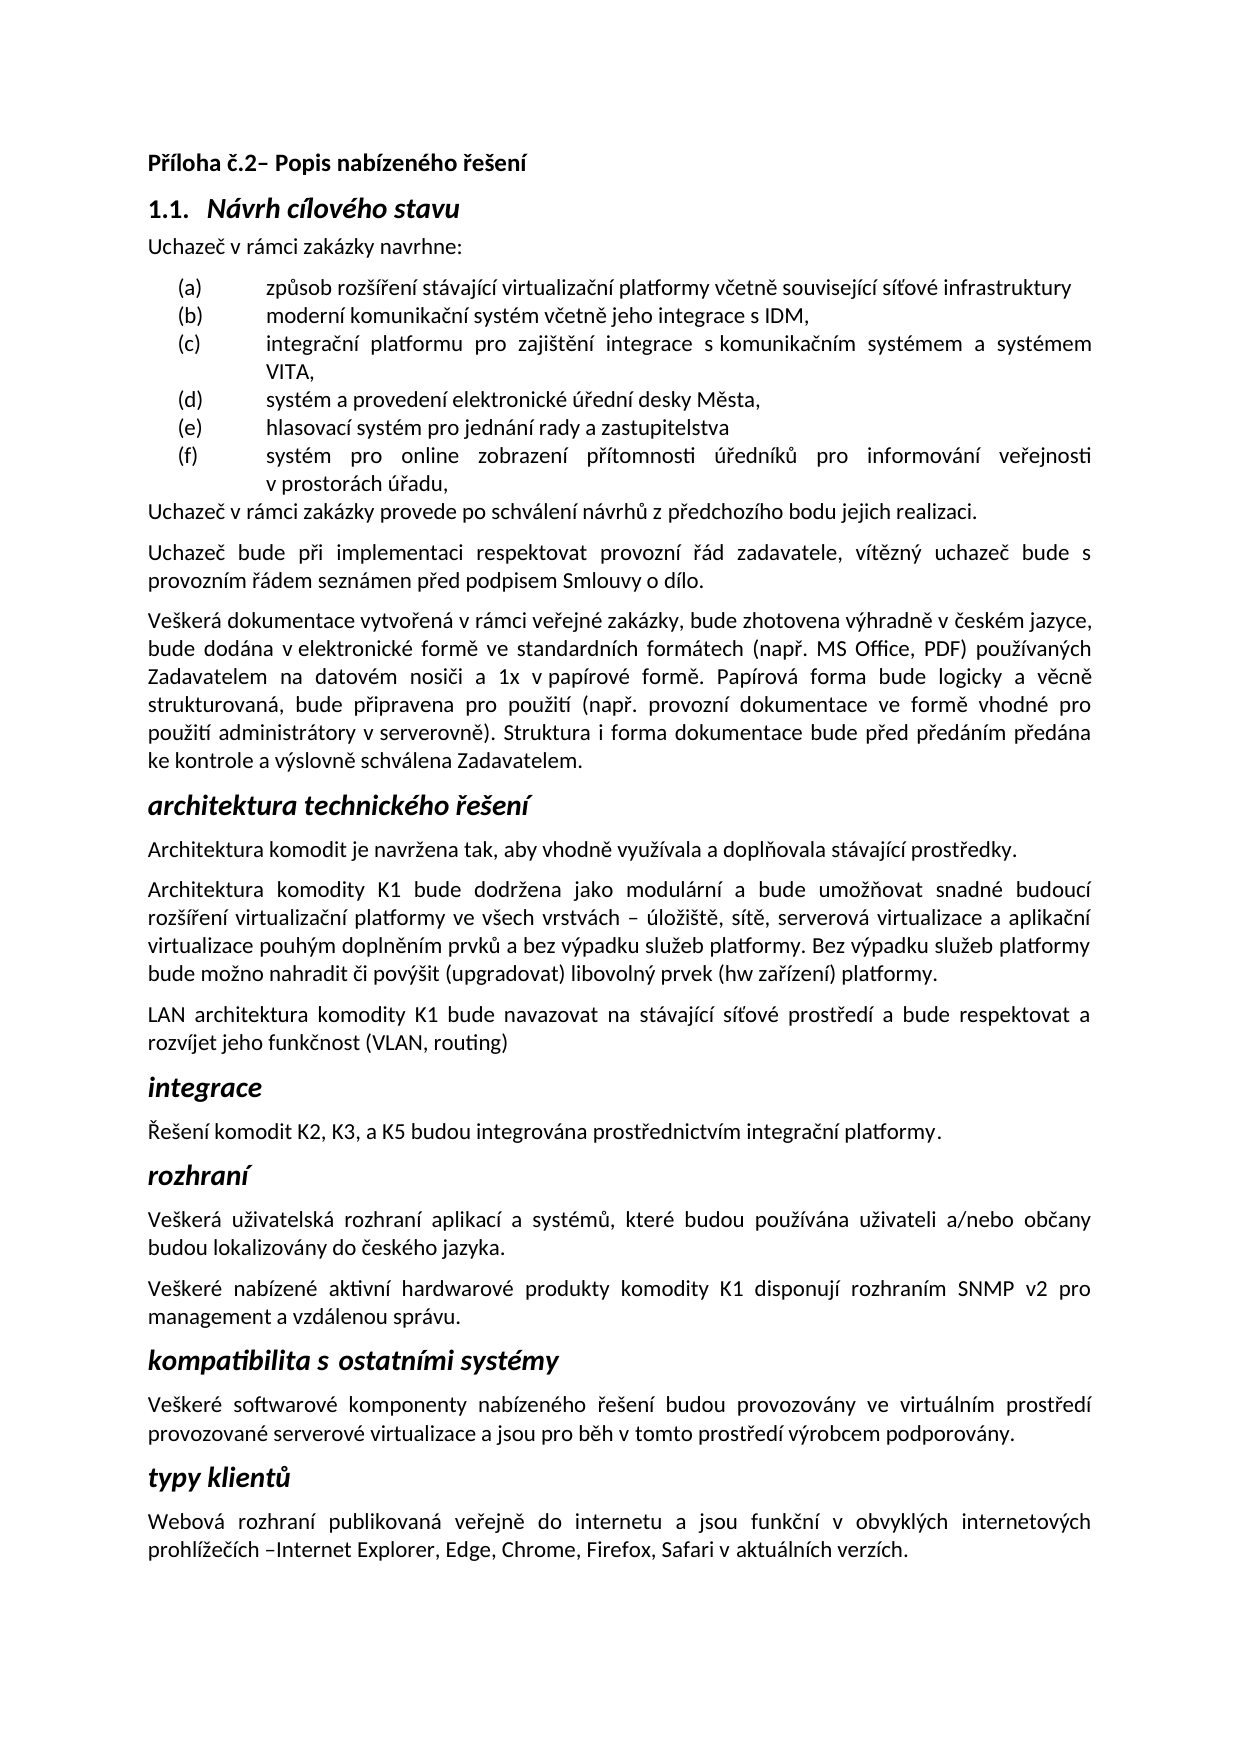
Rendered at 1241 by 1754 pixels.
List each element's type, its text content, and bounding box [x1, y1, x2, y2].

subtitle Návrh cílového stavu [148, 191, 1093, 226]
list Uchazeč bude při implementaci respektovat provozní řád zadavatele, vítězný uchazeč bude s provozním řádem seznámen před podpisem Smlouvy o dílo. [148, 538, 1093, 594]
list Architektura komodit je navržena tak, aby vhodně využívala a doplňovala stávající prostředky. [148, 835, 1093, 863]
text moderní komunikační systém včetně jeho integrace s IDM, [177, 301, 1093, 329]
text způsob rozšíření stávající virtualizační platformy včetně související síťové infrastruktury [177, 273, 1093, 301]
text hlasovací systém pro jednání rady a zastupitelstva [177, 413, 1093, 441]
list kompatibilita s ostatními systémy [148, 1342, 1093, 1378]
list rozhraní [148, 1157, 1093, 1193]
list typy klientů [148, 1459, 1093, 1495]
list Veškerá uživatelská rozhraní aplikací a systémů, které budou používána uživateli a/nebo občany budou lokalizovány do českého jazyka. [148, 1205, 1093, 1261]
text systém a provedení elektronické úřední desky Města, [177, 385, 1093, 413]
list Veškeré nabízené aktivní hardwarové produkty komodity K1 disponují rozhraním SNMP v2 pro management a vzdálenou správu. [148, 1274, 1093, 1330]
list Uchazeč v rámci zakázky provede po schválení návrhů z předchozího bodu jejich realizaci. [148, 497, 1093, 525]
list Veškerá dokumentace vytvořená v rámci veřejné zakázky, bude zhotovena výhradně v českém jazyce, bude dodána v elektronické formě ve standardních formátech (např. MS Office, PDF) používaných Zadavatelem na datovém nosiči a 1x v papírové formě. Papírová forma bude logicky a věcně strukturovaná, bude připravena pro použití (např. provozní dokumentace ve formě vhodné pro použití administrátory v serverovně). Struktura i forma dokumentace bude před předáním předána ke kontrole a výslovně schválena Zadavatelem. [148, 606, 1093, 774]
list Veškeré softwarové komponenty nabízeného řešení budou provozovány ve virtuálním prostředí provozované serverové virtualizace a jsou pro běh v tomto prostředí výrobcem podporovány. [148, 1391, 1093, 1447]
list Příloha č.2– Popis nabízeného řešení [148, 148, 1093, 178]
list Architektura komodity K1 bude dodržena jako modulární a bude umožňovat snadné budoucí rozšíření virtualizační platformy ve všech vrstvách – úložiště, sítě, serverová virtualizace a aplikační virtualizace pouhým doplněním prvků a bez výpadku služeb platformy. Bez výpadku služeb platformy bude možno nahradit či povýšit (upgradovat) libovolný prvek (hw zařízení) platformy. [148, 876, 1093, 988]
list Řešení komodit K2, K3, a K5 budou integrována prostřednictvím integrační platformy. [148, 1117, 1093, 1145]
list integrace [148, 1069, 1093, 1104]
list LAN architektura komodity K1 bude navazovat na stávající síťové prostředí a bude respektovat a rozvíjet jeho funkčnost (VLAN, routing) [148, 1000, 1093, 1056]
text integrační platformu pro zajištění integrace s komunikačním systémem a systémem VITA, [177, 329, 1093, 385]
list Uchazeč v rámci zakázky navrhne: [148, 232, 1093, 261]
text systém pro online zobrazení přítomnosti úředníků pro informování veřejnosti v prostorách úřadu, [177, 441, 1093, 497]
list Webová rozhraní publikovaná veřejně do internetu a jsou funkční v obvyklých internetových prohlížečích –Internet Explorer, Edge, Chrome, Firefox, Safari v aktuálních verzích. [148, 1507, 1093, 1563]
list architektura technického řešení [148, 787, 1093, 822]
